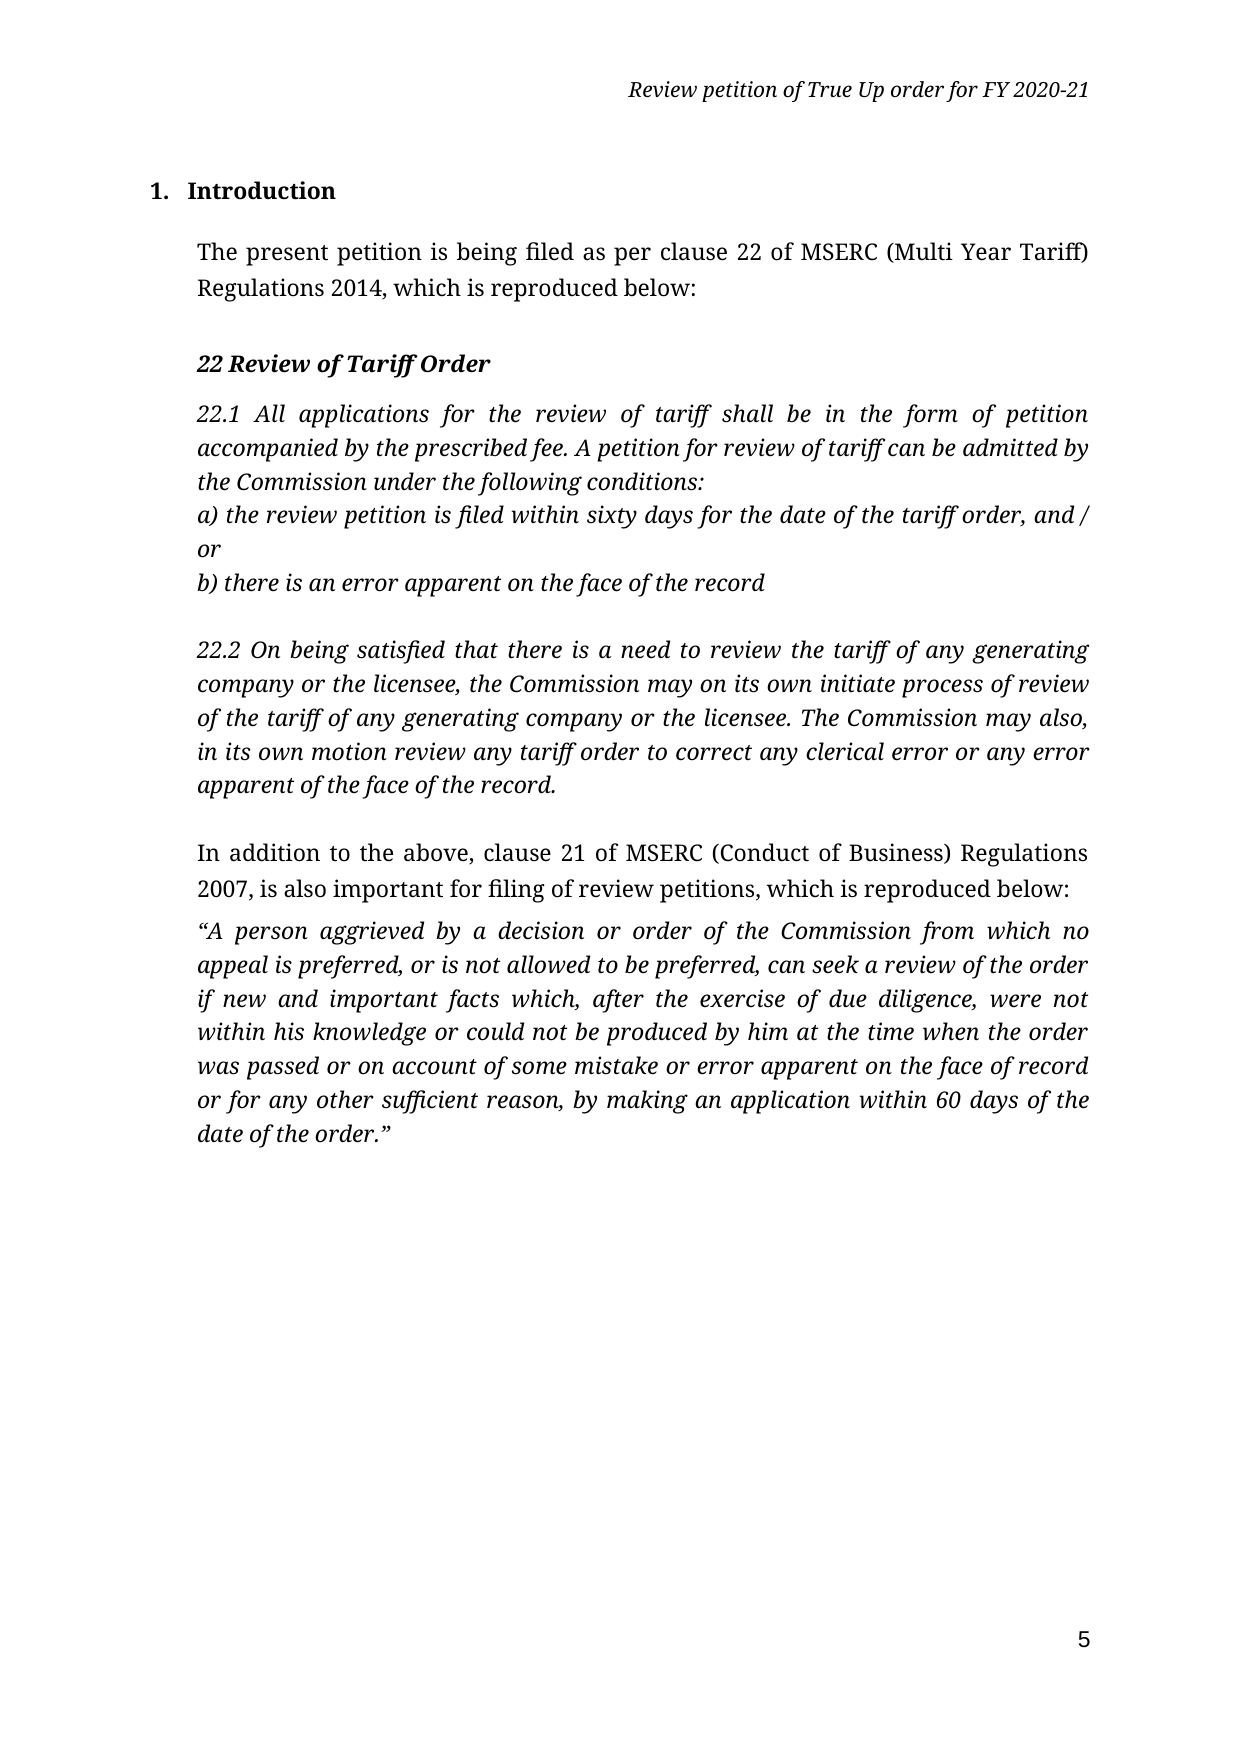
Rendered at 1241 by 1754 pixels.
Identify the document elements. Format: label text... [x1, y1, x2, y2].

text 22.2 On being satisfied that there is a need to review the tariff of any generating company or the licensee, the Commission may on its own initiate process of review of the tariff of any generating company or the licensee. The Commission may also, in its own motion review any tariff order to correct any clerical error or any error apparent of the face of the record. [197, 634, 1090, 801]
text 22.1 All applications for the review of tariff shall be in the form of petition accompanied by the prescribed fee. A petition for review of tariff can be admitted by the Commission under the following conditions: [197, 398, 1090, 497]
text “A person aggrieved by a decision or order of the Commission from which no appeal is preferred, or is not allowed to be preferred, can seek a review of the order if new and important facts which, after the exercise of due diligence, were not within his knowledge or could not be produced by him at the time when the order was passed or on account of some mistake or error apparent on the face of record or for any other sufficient reason, by making an application within 60 days of the date of the order.” [197, 915, 1090, 1149]
text The present petition is being filed as per clause 22 of MSERC (Multi Year Tariff) Regulations 2014, which is reproduced below: [152, 236, 1090, 303]
list Introduction [150, 175, 1090, 206]
text 22 Review of Tariff Order [197, 348, 1090, 379]
text b) there is an error apparent on the face of the record [197, 567, 1090, 598]
text a) the review petition is filed within sixty days for the date of the tariff order, and / or [197, 499, 1090, 564]
text In addition to the above, clause 21 of MSERC (Conduct of Business) Regulations 2007, is also important for filing of review petitions, which is reproduced below: [152, 837, 1090, 904]
